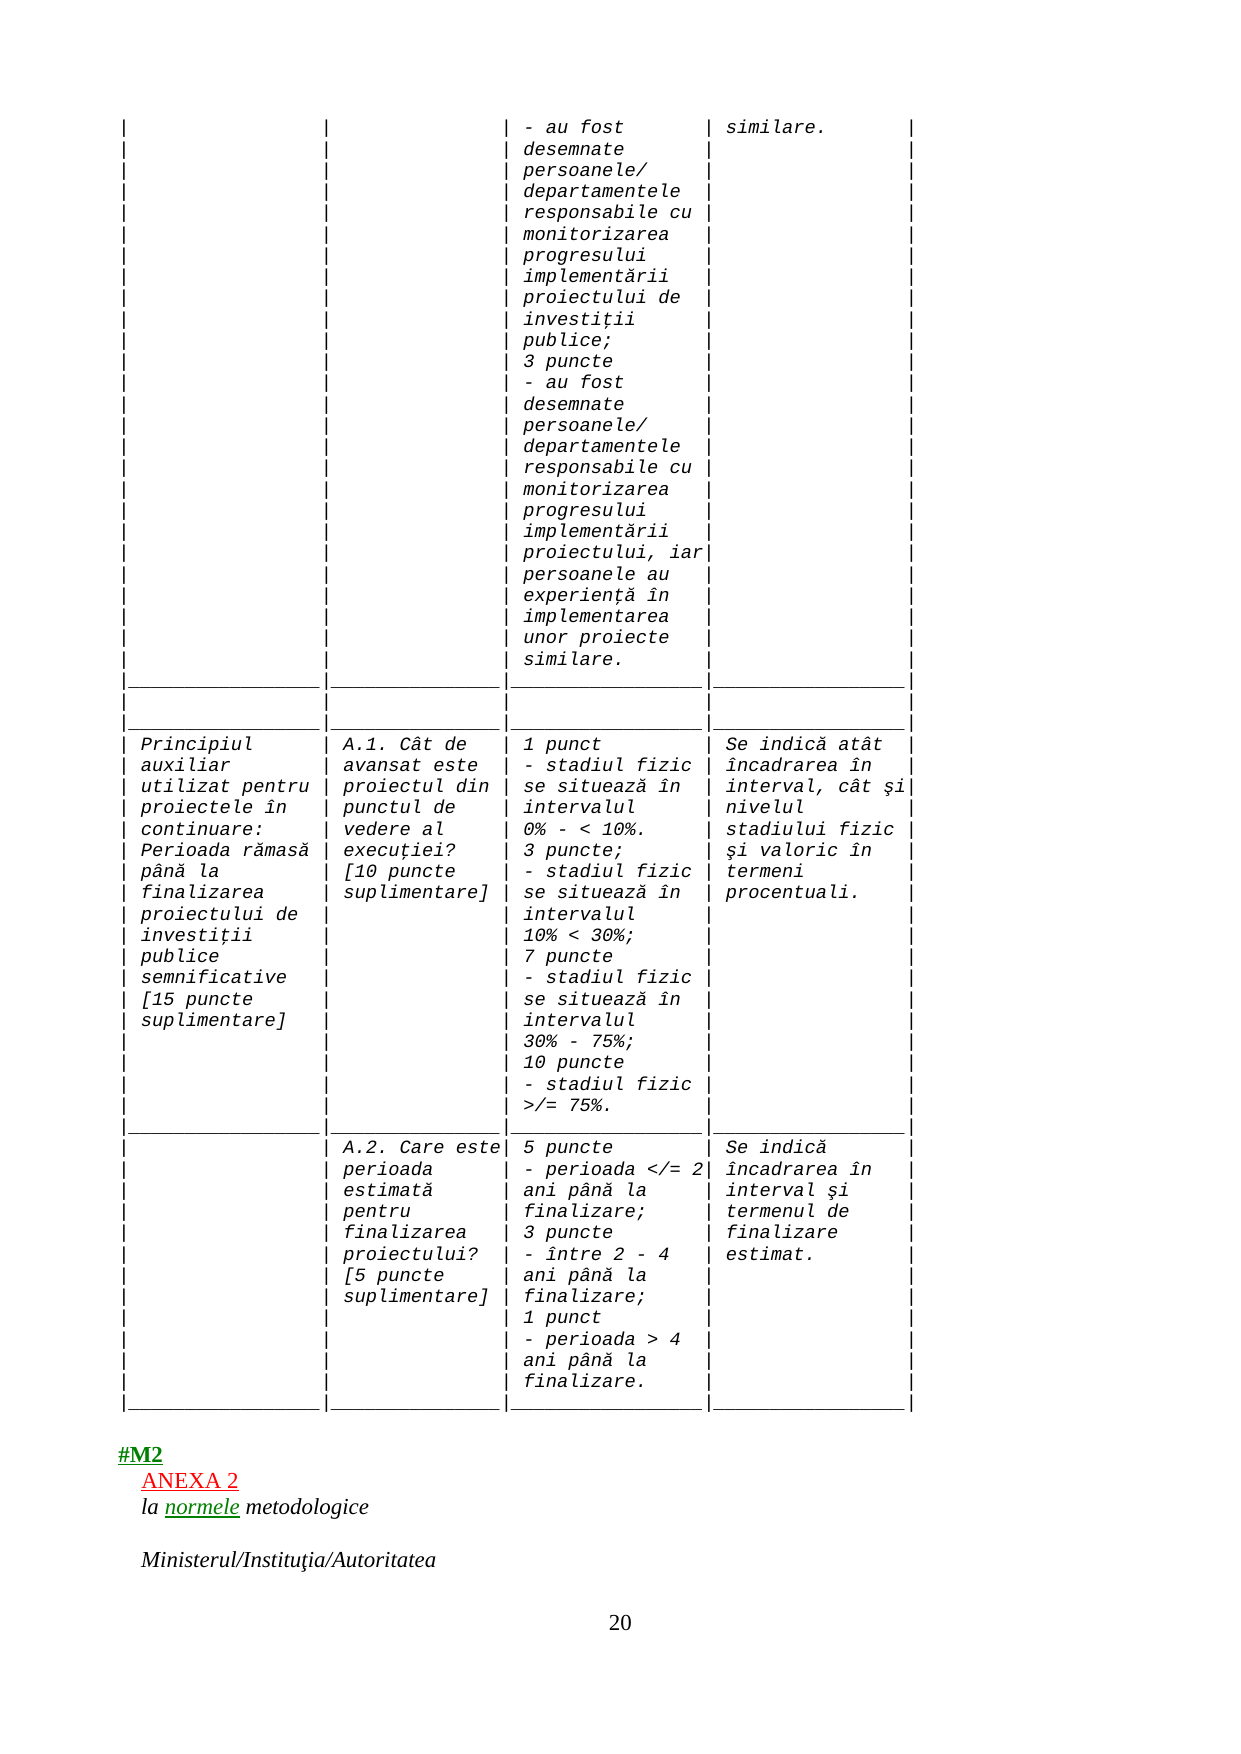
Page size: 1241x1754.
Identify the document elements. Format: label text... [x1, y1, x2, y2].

text |_________________|_______________|_________________|_________________| [118, 671, 1122, 692]
text | | | similare. | | [118, 649, 1122, 671]
text | | | departamentele | | [118, 182, 1122, 203]
text | | | monitorizarea | | [118, 224, 1122, 246]
text | | | >/= 75%. | | [118, 1096, 1122, 1117]
text | | | progresului | | [118, 246, 1122, 267]
text | Perioada rămasă | execuţiei? | 3 puncte; | şi valoric în | [118, 841, 1122, 862]
text | | | 10 puncte | | [118, 1053, 1122, 1074]
text | | A.2. Care este| 5 puncte | Se indică | [118, 1138, 1122, 1159]
text | | | departamentele | | [118, 437, 1122, 458]
text | | | progresului | | [118, 501, 1122, 522]
text | | [5 puncte | ani până la | | [118, 1266, 1122, 1287]
text la normele metodologice [118, 1493, 1122, 1520]
text | | finalizarea | 3 puncte | finalizare | [118, 1223, 1122, 1244]
text | | | - au fost | | [118, 373, 1122, 394]
text | | | 3 puncte | | [118, 352, 1122, 373]
text | publice | | 7 puncte | | [118, 947, 1122, 968]
text | utilizat pentru | proiectul din | se situează în | interval, cât şi| [118, 777, 1122, 798]
text | | | - perioada > 4 | | [118, 1329, 1122, 1351]
text | | | responsabile cu | | [118, 203, 1122, 224]
text | | | experienţă în | | [118, 586, 1122, 607]
text | | perioada | - perioada </= 2| încadrarea în | [118, 1159, 1122, 1181]
text | auxiliar | avansat este | - stadiul fizic | încadrarea în | [118, 756, 1122, 777]
text | | | implementării | | [118, 522, 1122, 543]
text |_________________|_______________|_________________|_________________| [118, 1117, 1122, 1138]
text | | | ani până la | | [118, 1351, 1122, 1372]
text | Principiul | A.1. Cât de | 1 punct | Se indică atât | [118, 734, 1122, 756]
text | finalizarea | suplimentare] | se situează în | procentuali. | [118, 883, 1122, 904]
text | | estimată | ani până la | interval şi | [118, 1181, 1122, 1202]
text |_________________|_______________|_________________|_________________| [118, 713, 1122, 734]
text | | | finalizare. | | [118, 1372, 1122, 1393]
text | | | - au fost | similare. | [118, 118, 1122, 139]
text | semnificative | | - stadiul fizic | | [118, 968, 1122, 989]
text | | | persoanele/ | | [118, 416, 1122, 437]
text | | | proiectului de | | [118, 288, 1122, 309]
text | [15 puncte | | se situează în | | [118, 989, 1122, 1011]
text | | | desemnate | | [118, 394, 1122, 416]
text | | | implementarea | | [118, 607, 1122, 628]
text | | | 30% - 75%; | | [118, 1032, 1122, 1053]
text | | | implementării | | [118, 267, 1122, 288]
text | | | responsabile cu | | [118, 458, 1122, 479]
text | | | investiţii | | [118, 309, 1122, 331]
text |_________________|_______________|_________________|_________________| [118, 1393, 1122, 1414]
text | până la | [10 puncte | - stadiul fizic | termeni | [118, 862, 1122, 883]
text ANEXA 2 [118, 1467, 1122, 1493]
text | | | 1 punct | | [118, 1308, 1122, 1329]
text | | | persoanele au | | [118, 564, 1122, 586]
text | | pentru | finalizare; | termenul de | [118, 1202, 1122, 1223]
text | | | publice; | | [118, 331, 1122, 352]
text | proiectele în | punctul de | intervalul | nivelul | [118, 798, 1122, 819]
text | | | monitorizarea | | [118, 479, 1122, 501]
text | | | unor proiecte | | [118, 628, 1122, 649]
text | | | | | [118, 692, 1122, 713]
text | investiţii | | 10% < 30%; | | [118, 926, 1122, 947]
text | suplimentare] | | intervalul | | [118, 1011, 1122, 1032]
text | proiectului de | | intervalul | | [118, 904, 1122, 926]
text | | proiectului? | - între 2 - 4 | estimat. | [118, 1244, 1122, 1266]
text | | | persoanele/ | | [118, 161, 1122, 182]
text | | suplimentare] | finalizare; | | [118, 1287, 1122, 1308]
text | | | proiectului, iar| | [118, 543, 1122, 564]
text | | | - stadiul fizic | | [118, 1074, 1122, 1096]
text #M2 [118, 1441, 1122, 1467]
text Ministerul/Instituţia/Autoritatea [118, 1546, 1122, 1572]
text | | | desemnate | | [118, 139, 1122, 161]
text | continuare: | vedere al | 0% - < 10%. | stadiului fizic | [118, 819, 1122, 841]
